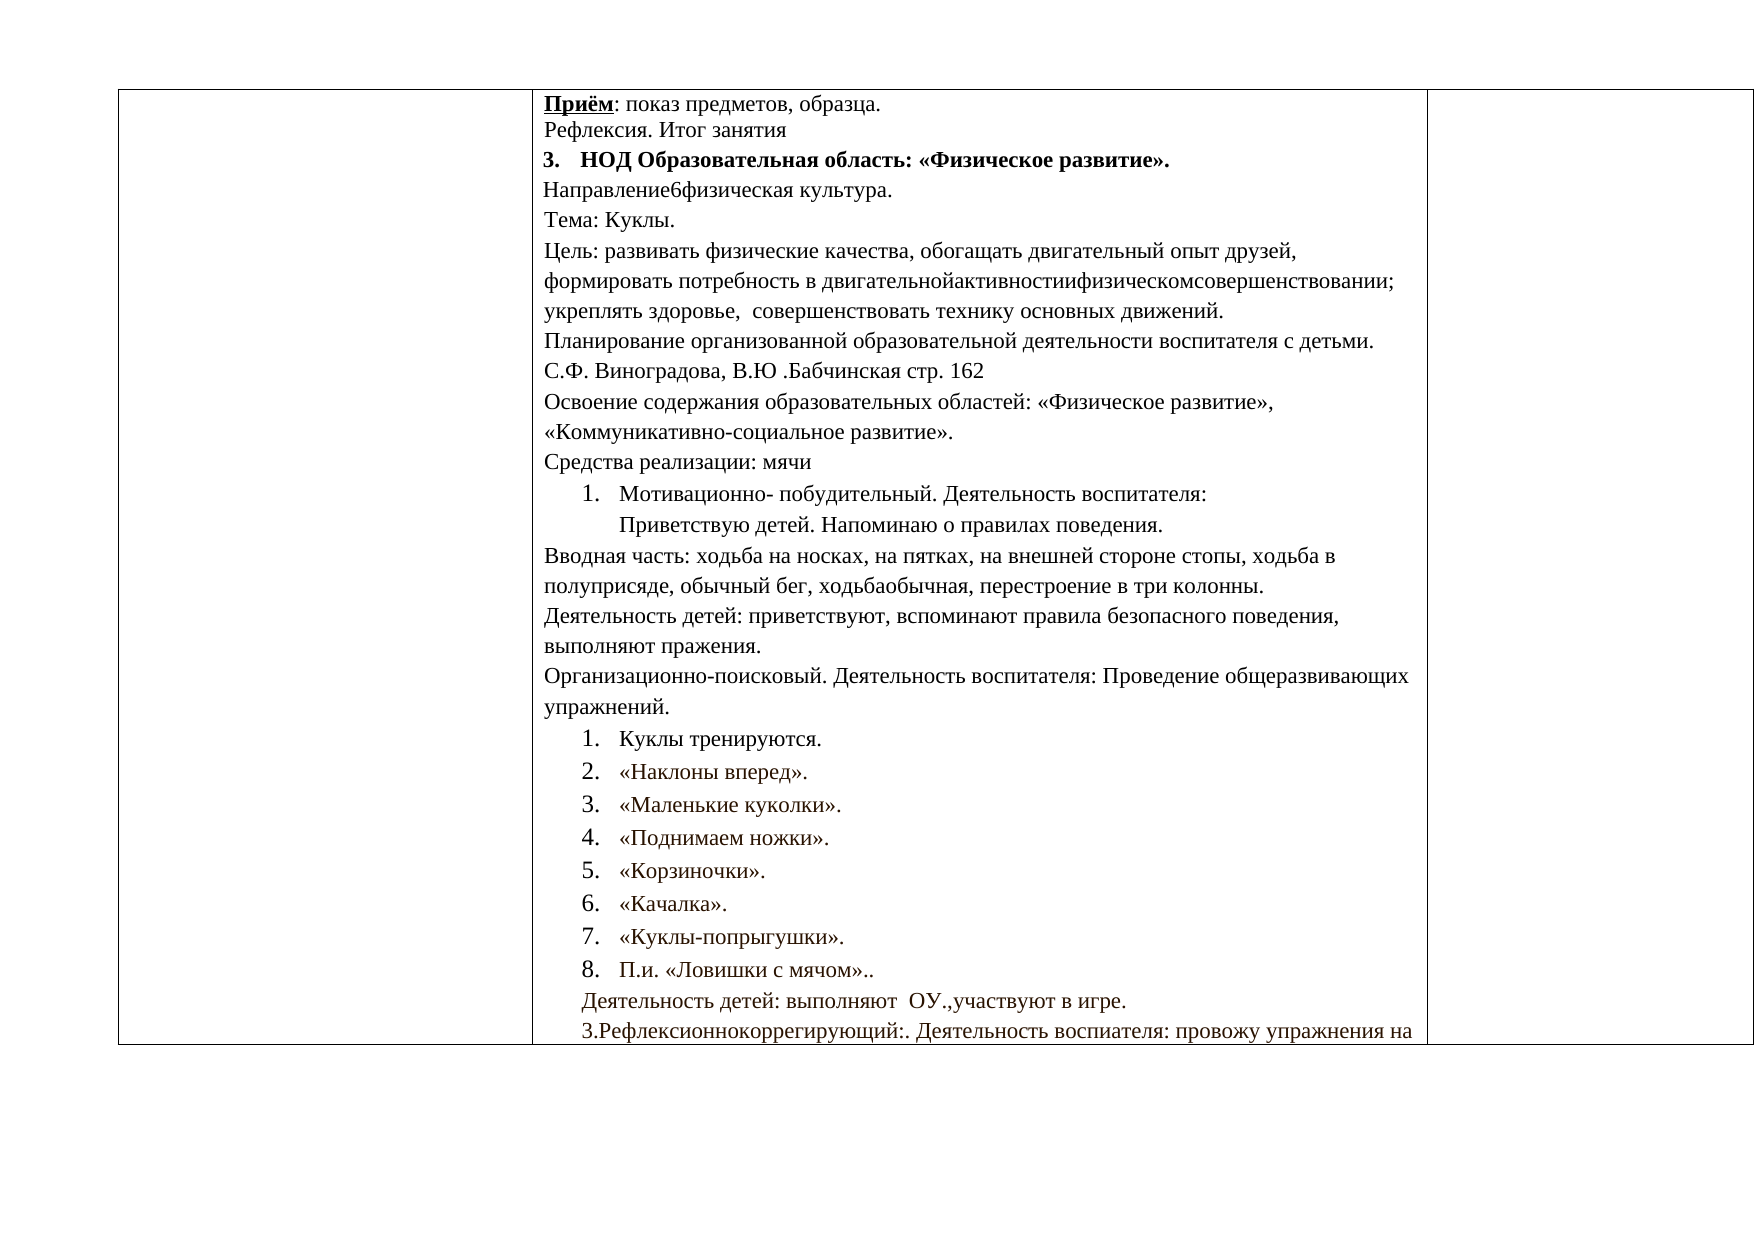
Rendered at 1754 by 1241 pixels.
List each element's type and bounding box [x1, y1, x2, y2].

table_cell [119, 90, 532, 1044]
table_cell [1428, 90, 1753, 1044]
table_cell [533, 90, 1427, 1044]
